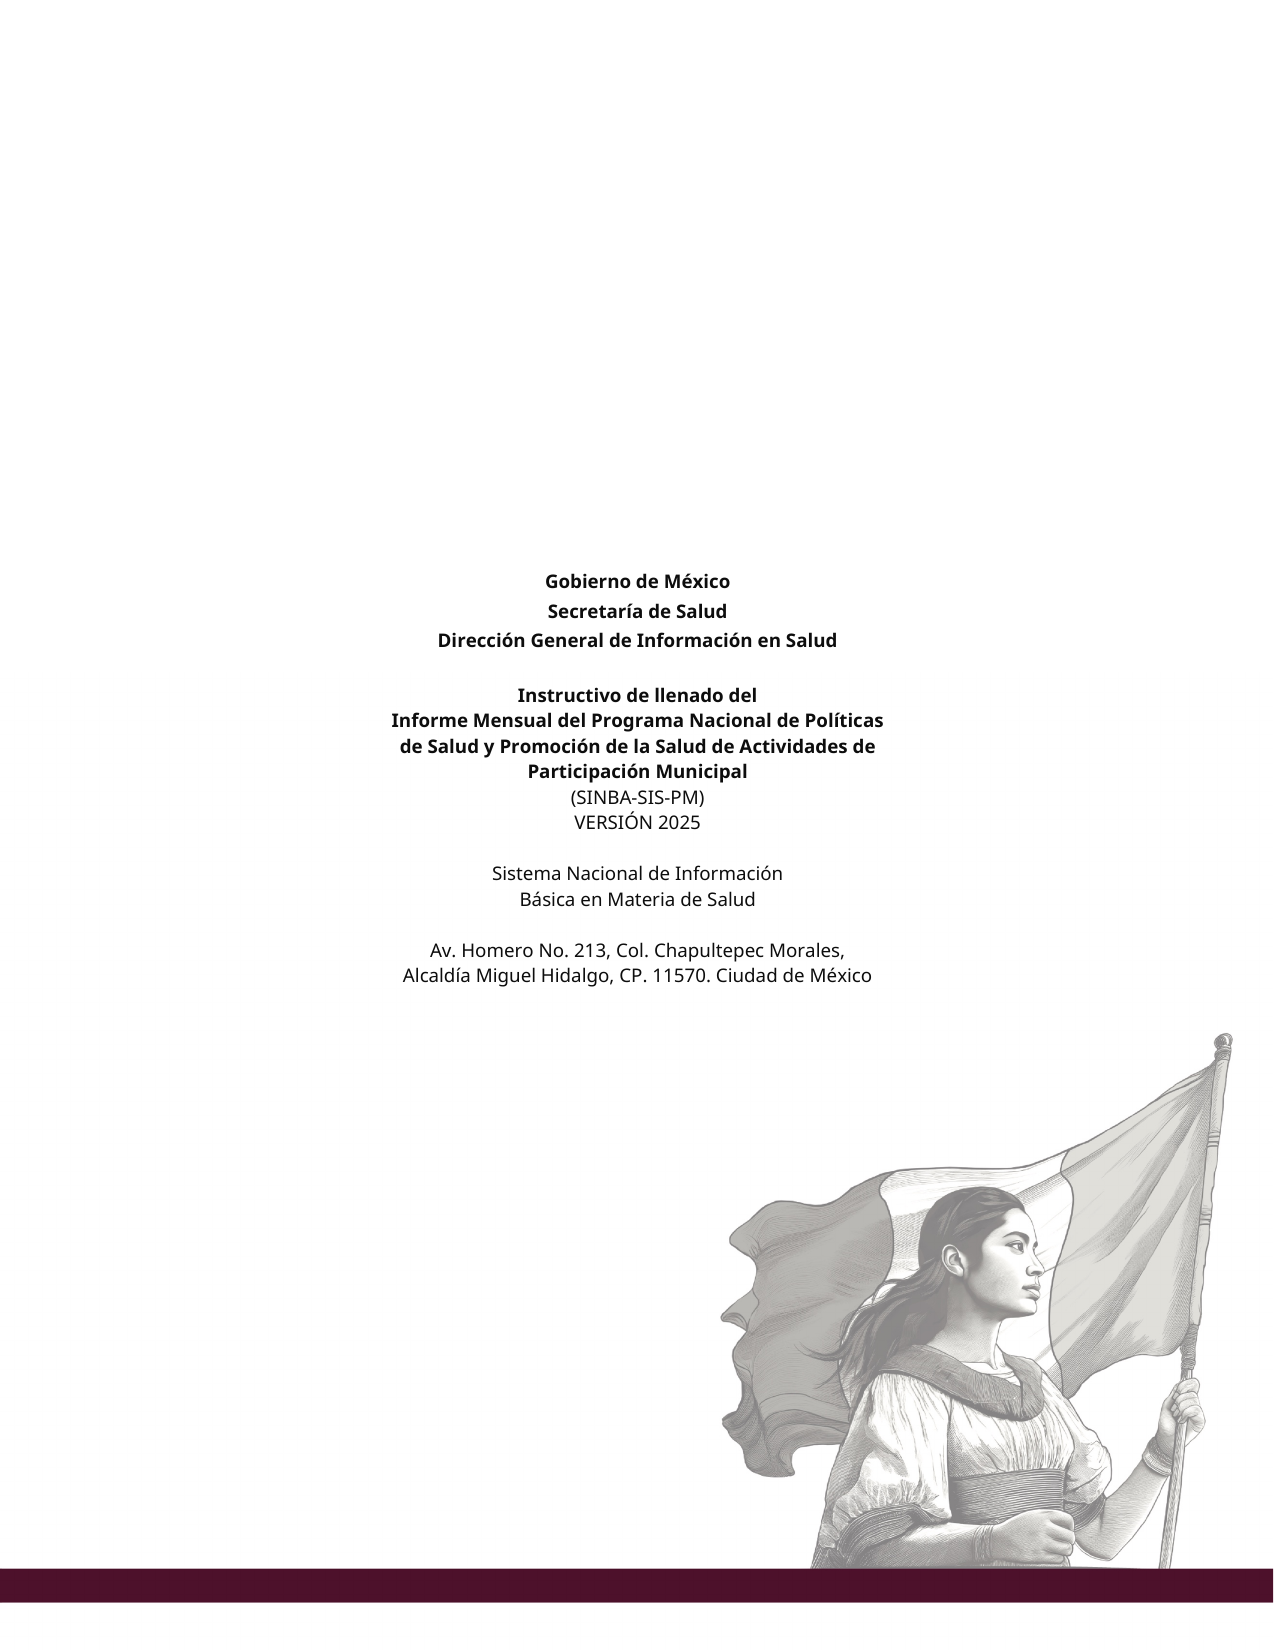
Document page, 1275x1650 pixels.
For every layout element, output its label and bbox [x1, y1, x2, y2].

picture [0, 672, 1274, 1650]
